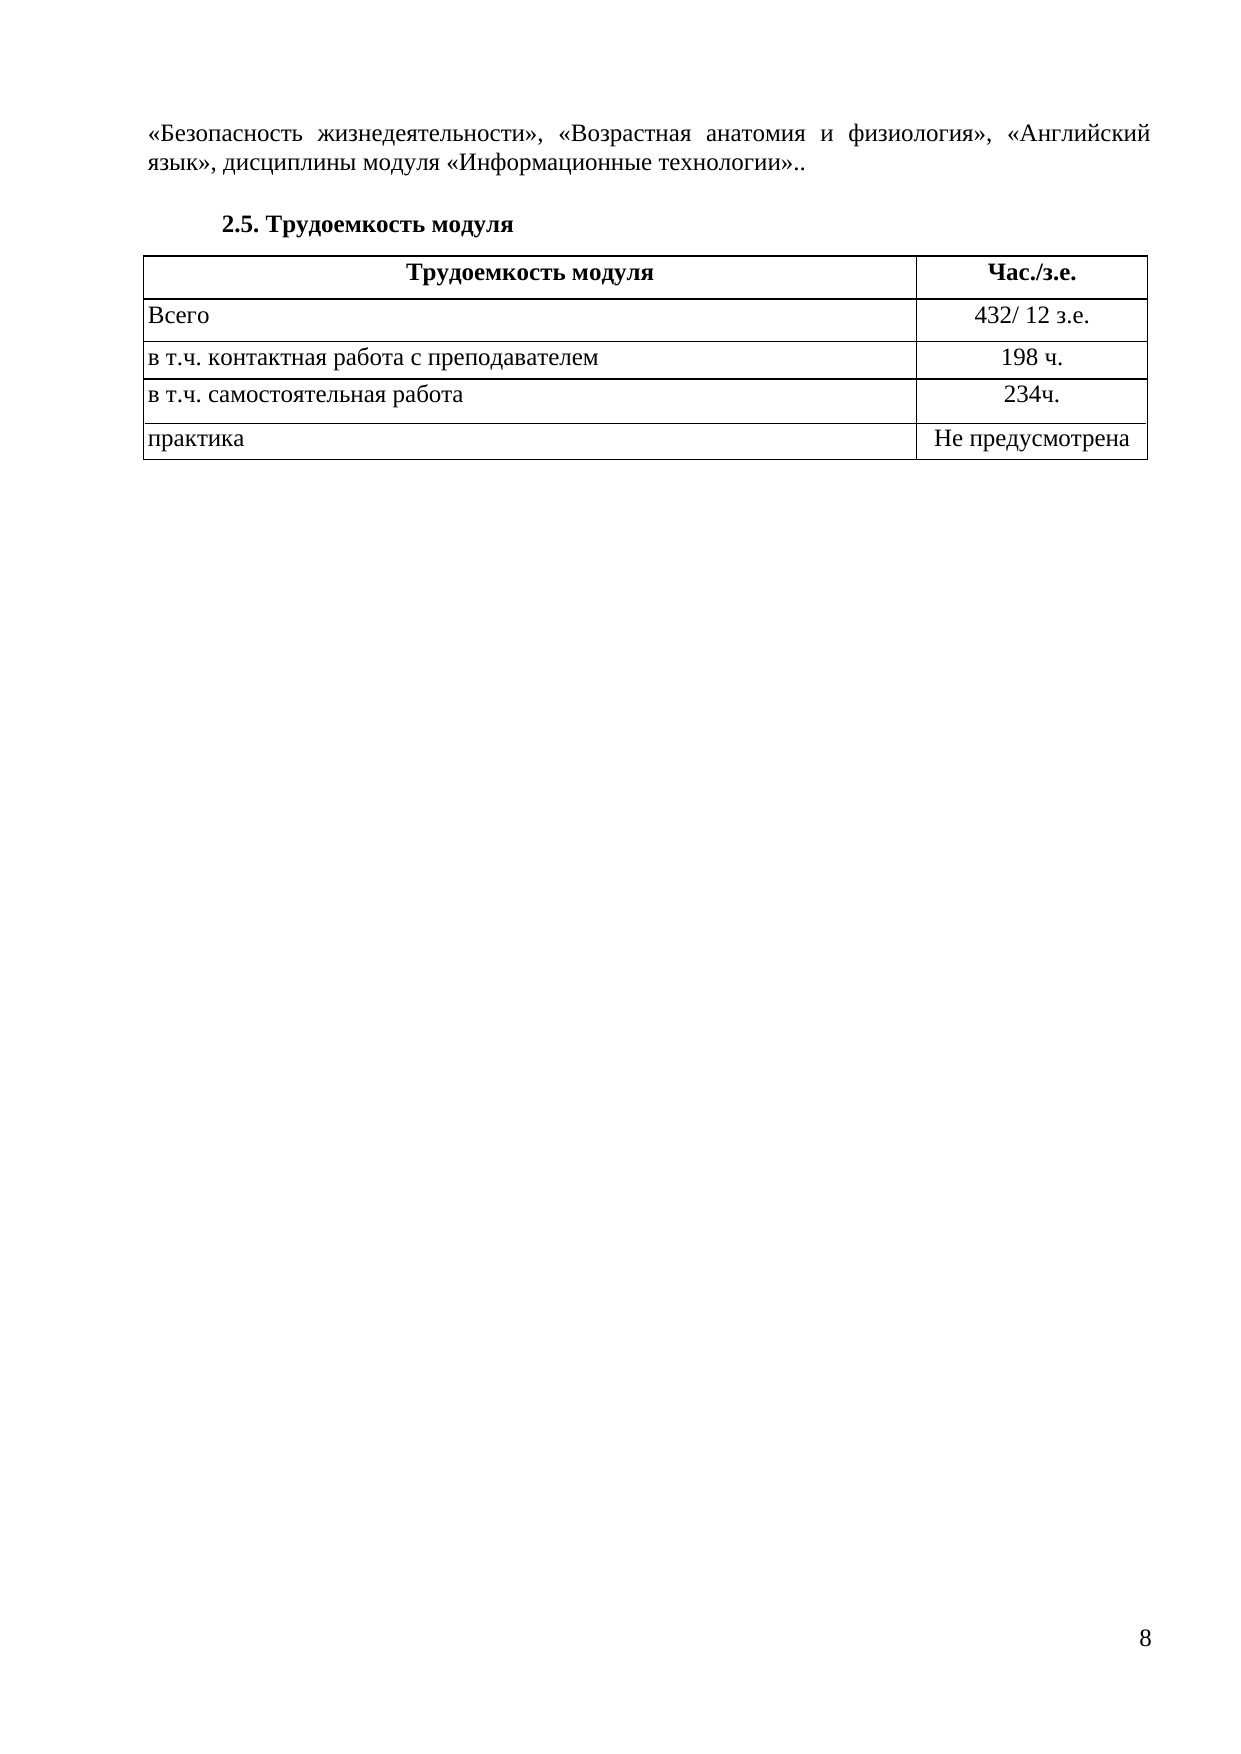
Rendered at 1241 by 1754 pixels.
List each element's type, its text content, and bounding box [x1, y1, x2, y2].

table_header Трудоемкость модуля [144, 257, 916, 298]
table_cell 198 ч. [917, 342, 1147, 378]
table_cell Не предусмотрена [917, 423, 1147, 459]
table_cell практика [144, 424, 916, 459]
table_header Час./з.е. [917, 257, 1147, 298]
table_cell 234ч. [917, 380, 1147, 422]
table_cell в т.ч. контактная работа с преподавателем [144, 342, 916, 378]
table_cell в т.ч. самостоятельная работа [144, 380, 916, 422]
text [148, 118, 1152, 176]
table_cell Всего [144, 300, 916, 341]
text 2.5. Трудоемкость модуля [148, 209, 1152, 237]
table_cell 432/ 12 з.е. [917, 300, 1147, 341]
